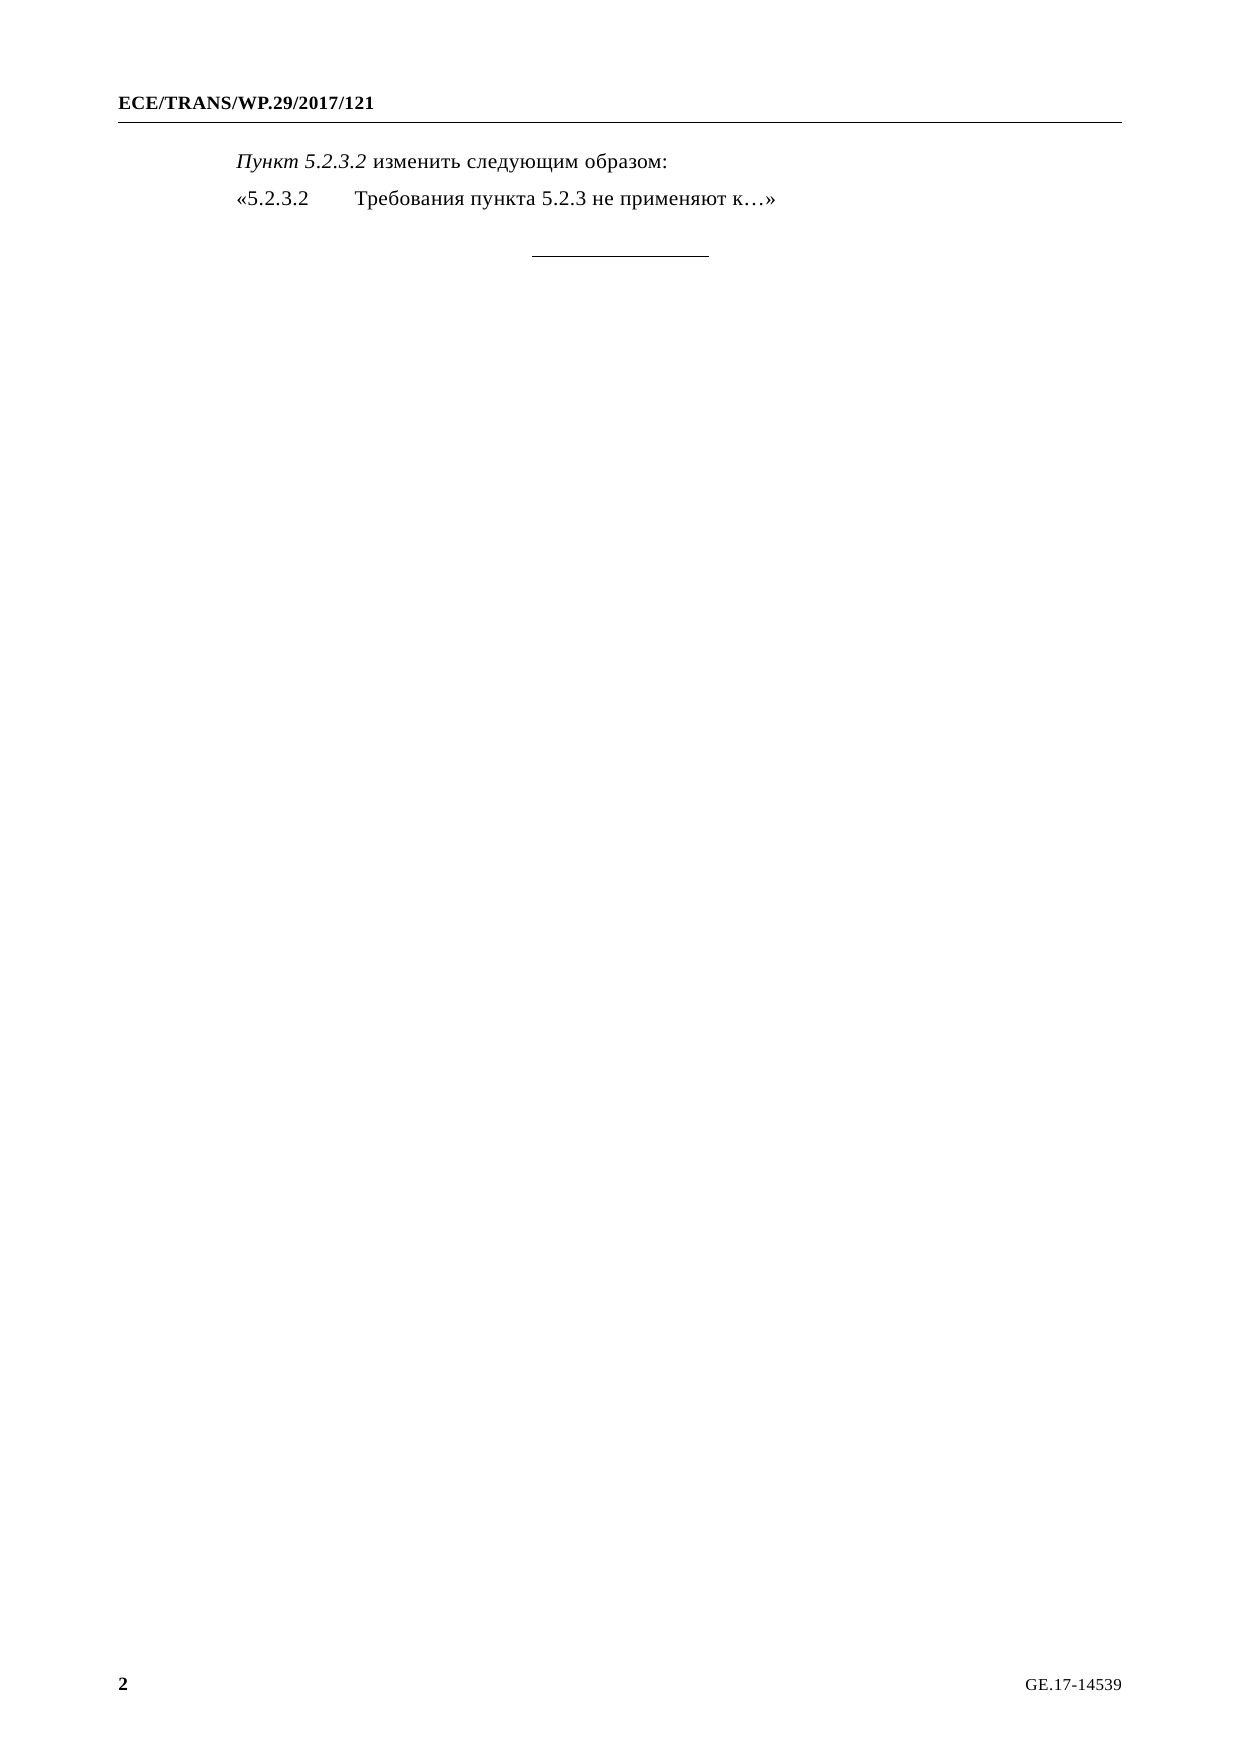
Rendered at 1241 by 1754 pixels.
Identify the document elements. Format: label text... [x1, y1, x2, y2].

text Пункт 5.2.3.2 изменить следующим образом: [236, 148, 1004, 173]
text «5.2.3.2 Требования пункта 5.2.3 не применяют к…» [236, 185, 1004, 210]
